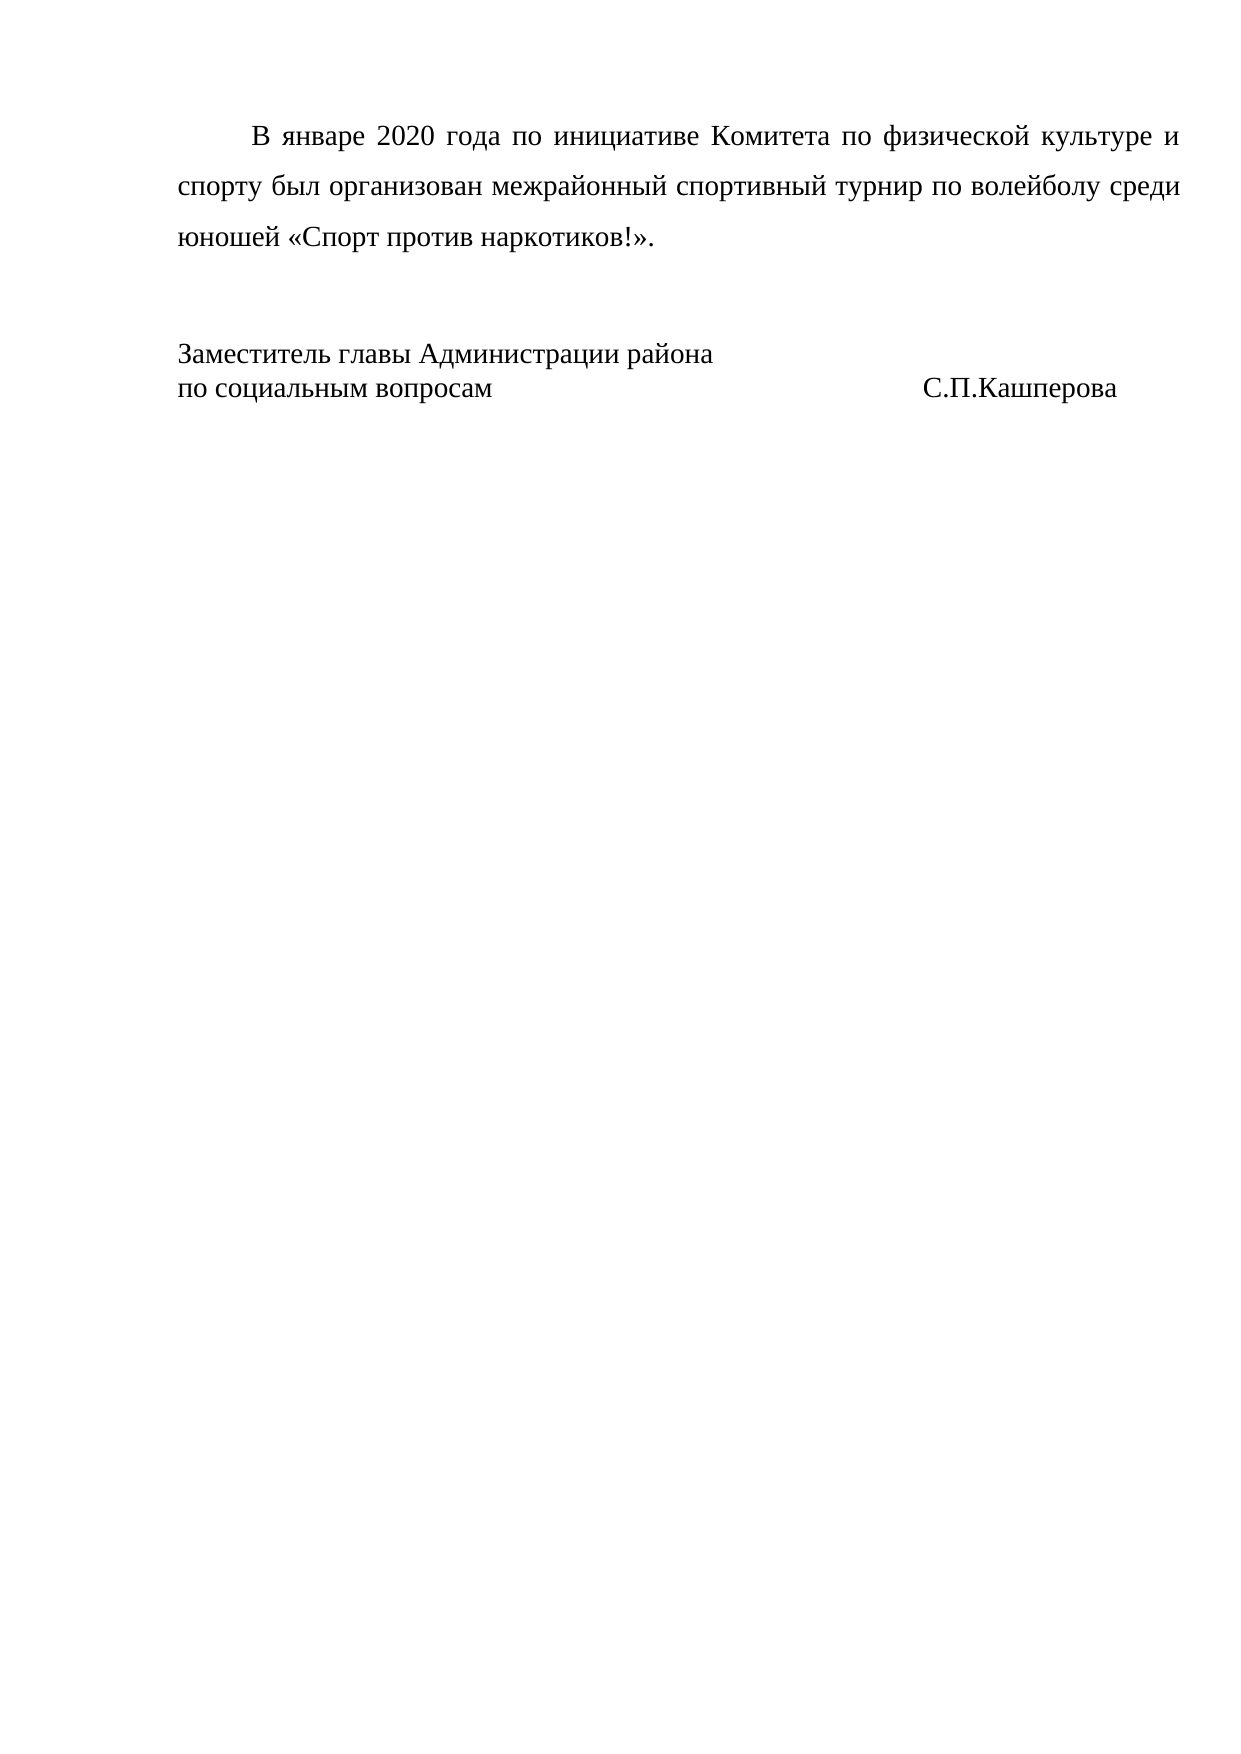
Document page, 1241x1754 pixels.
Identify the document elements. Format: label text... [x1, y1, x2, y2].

text В январе 2020 года по инициативе Комитета по физической культуре и спорту был организован межрайонный спортивный турнир по волейболу среди юношей «Спорт против наркотиков!». [177, 118, 1181, 252]
text Заместитель главы Администрации района [177, 336, 1181, 370]
text по социальным вопросам С.П.Кашперова [177, 370, 1181, 403]
